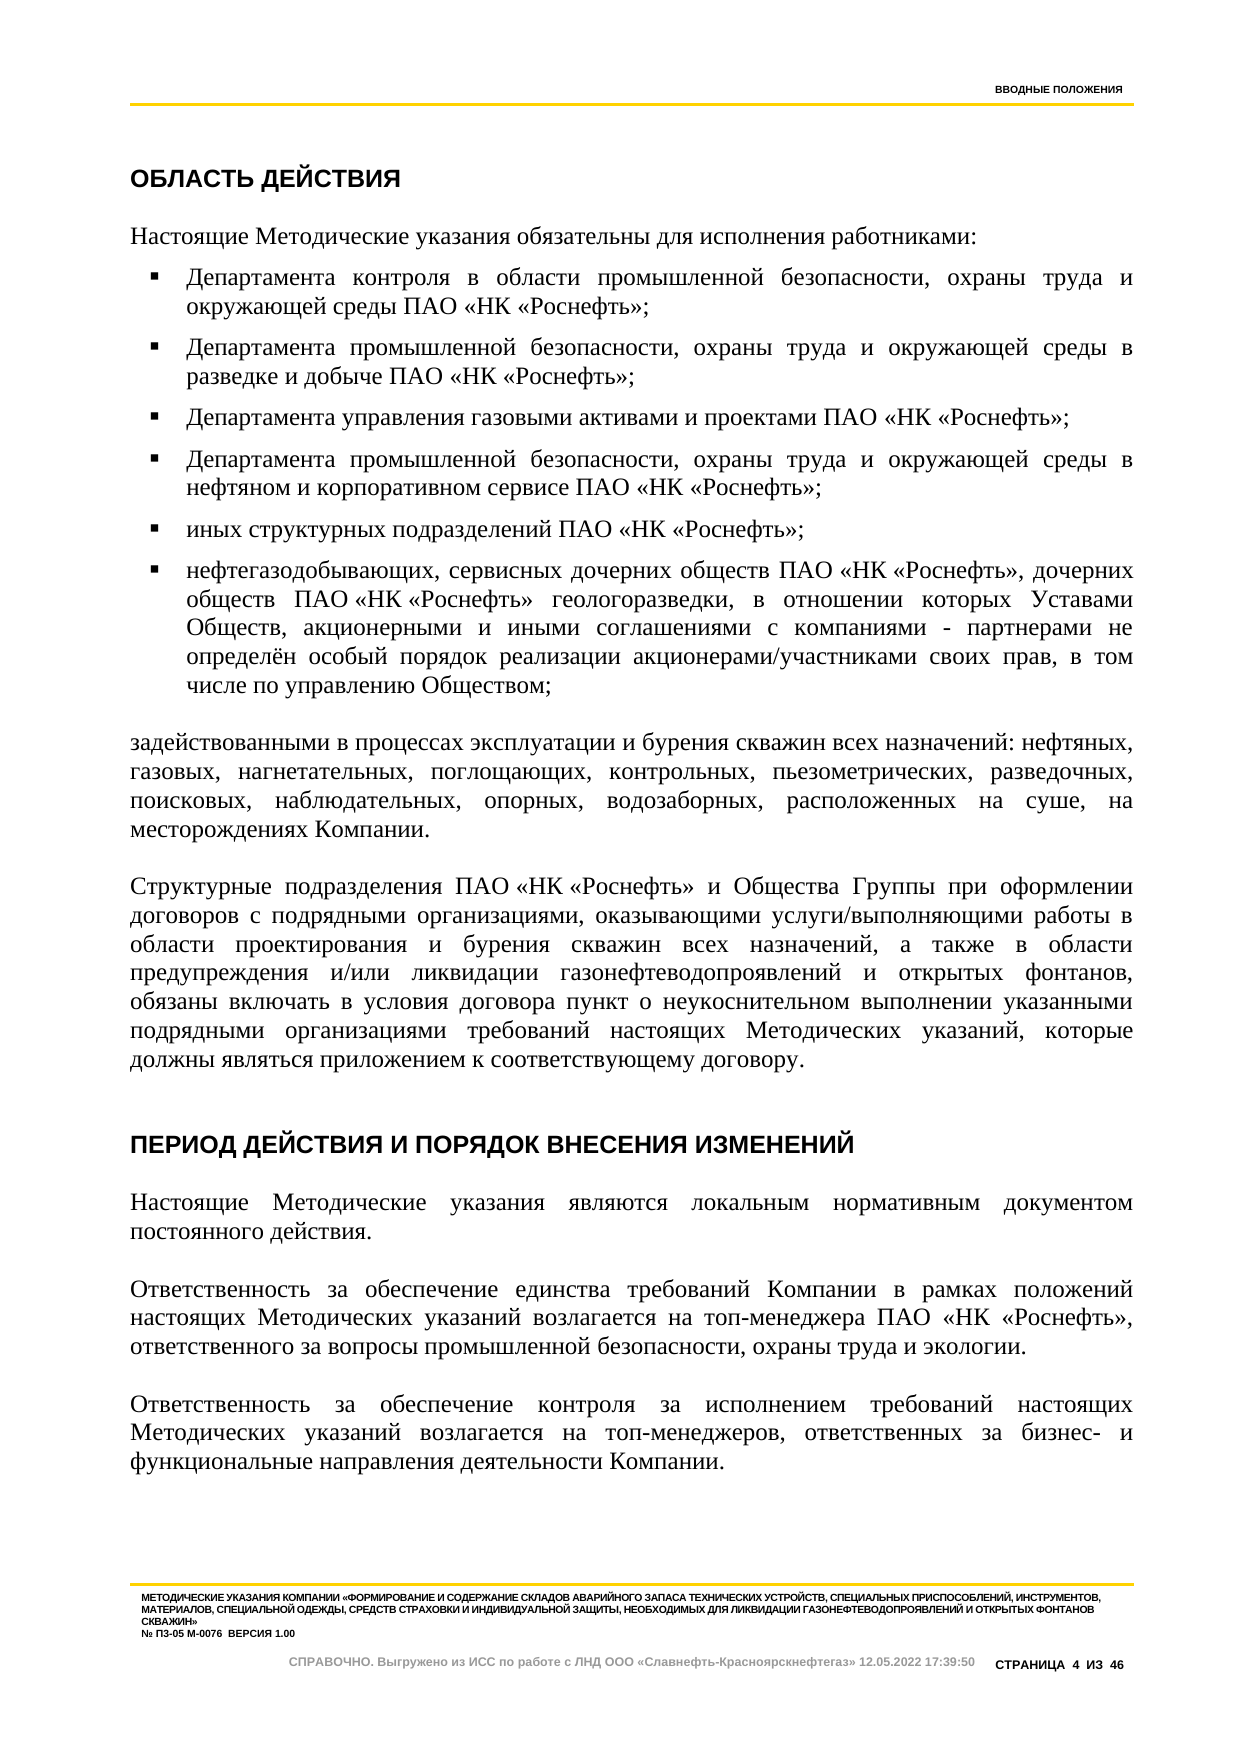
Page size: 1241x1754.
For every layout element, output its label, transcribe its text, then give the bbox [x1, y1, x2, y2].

list Департамента промышленной безопасности, охраны труда и окружающей среды в разведке и добыче ПАО «НК «Роснефть»; [149, 332, 1134, 390]
list Департамента контроля в области промышленной безопасности, охраны труда и окружающей среды ПАО «НК «Роснефть»; [149, 262, 1134, 320]
text задействованными в процессах эксплуатации и бурения скважин всех назначений: нефтяных, газовых, нагнетательных, поглощающих, контрольных, пьезометрических, разведочных, поисковых, наблюдательных, опорных, водозаборных, расположенных на суше, на месторождениях Компании. [130, 727, 1134, 842]
text Ответственность за обеспечение контроля за исполнением требований настоящих Методических указаний возлагается на топ-менеджеров, ответственных за бизнес- и функциональные направления деятельности Компании. [130, 1389, 1134, 1475]
list нефтегазодобывающих, сервисных дочерних обществ ПАО «НК «Роснефть», дочерних обществ ПАО «НК «Роснефть» геологоразведки, в отношении которых Уставами Обществ, акционерными и иными соглашениями с компаниями - партнерами не определён особый порядок реализации акционерами/участниками своих прав, в том числе по управлению Обществом; [149, 555, 1134, 699]
list Департамента управления газовыми активами и проектами ПАО «НК «Роснефть»; [149, 402, 1134, 431]
text ОБЛАСТЬ ДЕЙСТВИЯ [130, 164, 1134, 192]
list иных структурных подразделений ПАО «НК «Роснефть»; [149, 514, 1134, 542]
text Настоящие Методические указания являются локальным нормативным документом постоянного действия. [130, 1187, 1134, 1245]
text Ответственность за обеспечение единства требований Компании в рамках положений настоящих Методических указаний возлагается на топ-менеджера ПАО «НК «Роснефть», ответственного за вопросы промышленной безопасности, охраны труда и экологии. [130, 1274, 1134, 1360]
text Структурные подразделения ПАО «НК «Роснефть» и Общества Группы при оформлении договоров с подрядными организациями, оказывающими услуги/выполняющими работы в области проектирования и бурения скважин всех назначений, а также в области предупреждения и/или ликвидации газонефтеводопроявлений и открытых фонтанов, обязаны включать в условия договора пункт о неукоснительном выполнении указанными подрядными организациями требований настоящих Методических указаний, которые должны являться приложением к соответствующему договору. [130, 871, 1134, 1072]
list Департамента промышленной безопасности, охраны труда и окружающей среды в нефтяном и корпоративном сервисе ПАО «НК «Роснефть»; [149, 444, 1134, 501]
text ПЕРИОД ДЕЙСТВИЯ И ПОРЯДОК ВНЕСЕНИЯ ИЗМЕНЕНИЙ [130, 1130, 1134, 1159]
text Настоящие Методические указания обязательны для исполнения работниками: [130, 221, 1134, 250]
